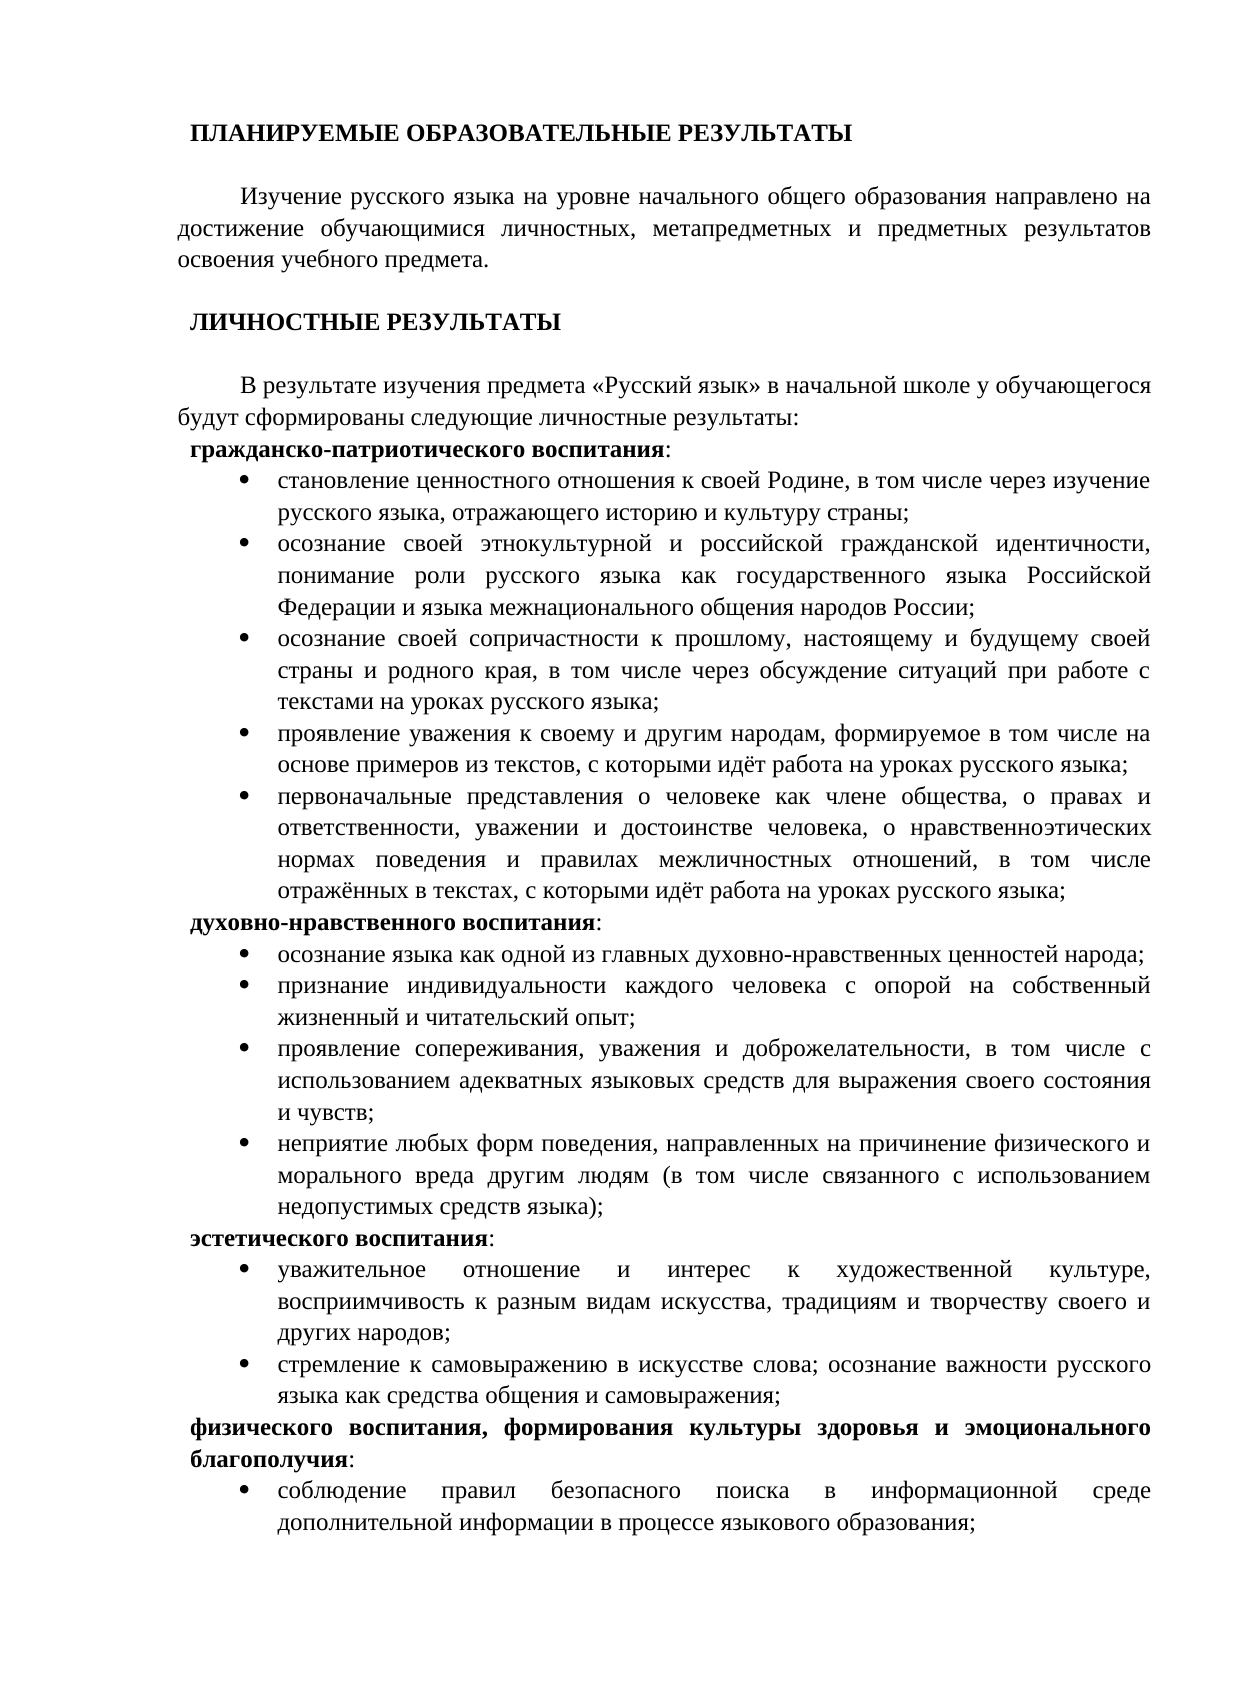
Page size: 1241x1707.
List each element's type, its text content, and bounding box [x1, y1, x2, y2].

list соблюдение правил безопасного поиска в информационной среде дополнительной информации в процессе языкового образования; [240, 1475, 1152, 1536]
list уважительное отношение и интерес к художественной культуре, восприимчивость к разным видам искусства, традициям и творчеству своего и других народов; [240, 1254, 1152, 1346]
list проявление уважения к своему и другим народам, формируемое в том числе на основе примеров из текстов, с которыми идёт работа на уроках русского языка; [240, 718, 1152, 778]
text духовно-нравственного воспитания: [190, 907, 1152, 936]
text эстетического воспитания: [190, 1223, 1152, 1252]
list стремление к самовыражению в искусстве слова; осознание важности русского языка как средства общения и самовыражения; [240, 1349, 1152, 1409]
list осознание своей этнокультурной и российской гражданской идентичности, понимание роли русского языка как государственного языка Российской Федерации и языка межнационального общения народов России; [240, 528, 1152, 620]
text ЛИЧНОСТНЫЕ РЕЗУЛЬТАТЫ [190, 307, 1152, 336]
text В результате изучения предмета «Русский язык» в начальной школе у обучающегося будут сформированы следующие личностные результаты: [177, 371, 1152, 431]
text Изучение русского языка на уровне начального общего образования направлено на достижение обучающимися личностных, метапредметных и предметных результатов освоения учебного предмета. [177, 181, 1152, 273]
text физического воспитания, формирования культуры здоровья и эмоционального благополучия: [190, 1412, 1152, 1472]
list осознание языка как одной из главных духовно-нравственных ценностей народа; [240, 939, 1152, 967]
text гражданско-патриотического воспитания: [190, 434, 1152, 462]
text ПЛАНИРУЕМЫЕ ОБРАЗОВАТЕЛЬНЫЕ РЕЗУЛЬТАТЫ [190, 118, 1152, 147]
list становление ценностного отношения к своей Родине, в том числе через изучение русского языка, отражающего историю и культуру страны; [240, 465, 1152, 526]
list осознание своей сопричастности к прошлому, настоящему и будущему своей страны и родного края, в том числе через обсуждение ситуаций при работе с текстами на уроках русского языка; [240, 623, 1152, 715]
list признание индивидуальности каждого человека с опорой на собственный жизненный и читательский опыт; [240, 970, 1152, 1031]
list проявление сопереживания, уважения и доброжелательности, в том числе с использованием адекватных языковых средств для выражения своего состояния и чувств; [240, 1033, 1152, 1125]
list неприятие любых форм поведения, направленных на причинение физического и морального вреда другим людям (в том числе связанного с использованием недопустимых средств языка); [240, 1128, 1152, 1220]
list первоначальные представления о человеке как члене общества, о правах и ответственности, уважении и достоинстве человека, о нравственно­этических нормах поведения и правилах межличностных отношений, в том числе отражённых в текстах, с которыми идёт работа на уроках русского языка; [240, 781, 1152, 904]
